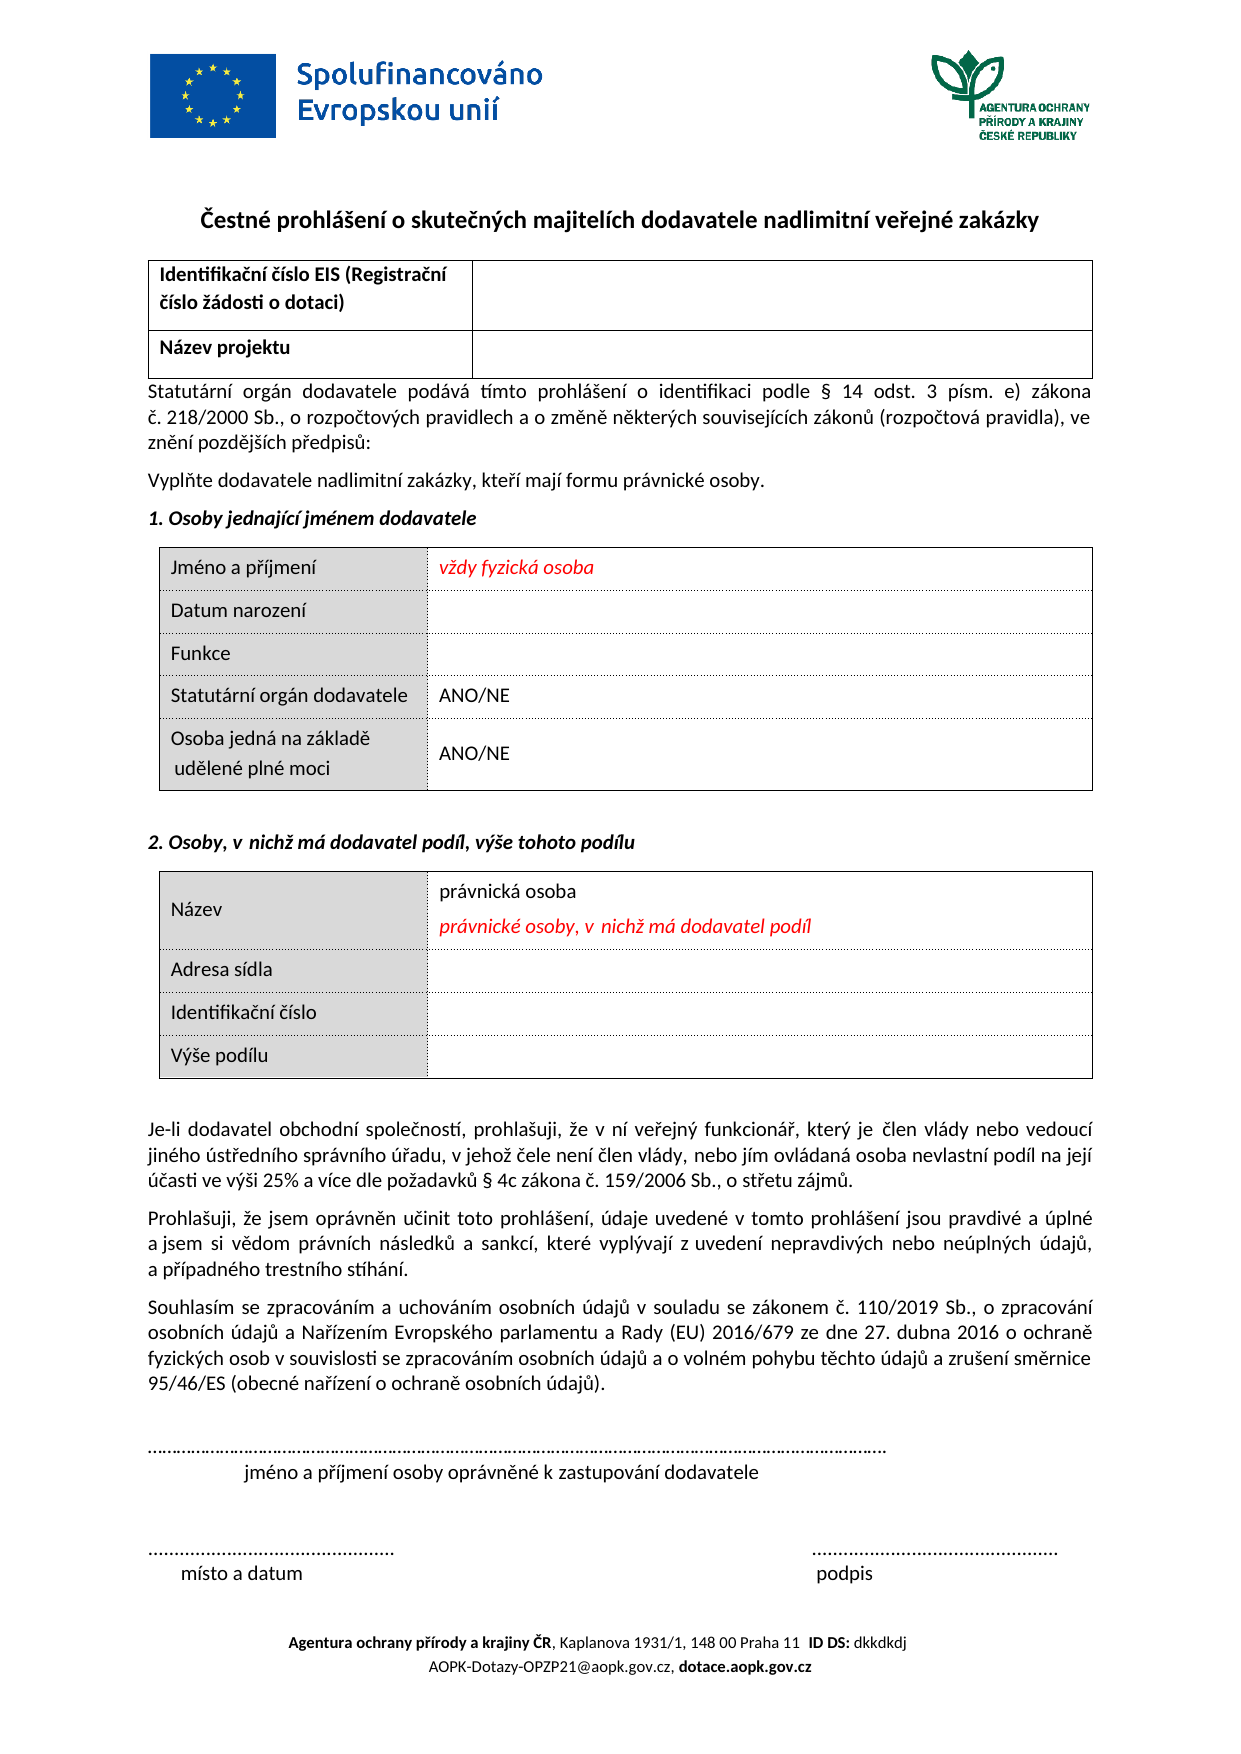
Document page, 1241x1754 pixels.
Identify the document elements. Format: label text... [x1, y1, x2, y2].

table_cell ANO/NE [428, 718, 1092, 790]
table_header vždy fyzická osoba [428, 548, 1092, 590]
text jméno a příjmení osoby oprávněné k zastupování dodavatele [207, 1459, 1093, 1484]
table_header Identifikační číslo EIS (Registrační číslo žádosti o dotaci) [149, 261, 472, 330]
text 2. Osoby, v nichž má dodavatel podíl, výše tohoto podílu [148, 829, 1093, 854]
table_header Název [160, 872, 428, 949]
text ………………………………………………………………………………………………………………………………………. [148, 1433, 1093, 1459]
text Statutární orgán dodavatele podává tímto prohlášení o identifikaci podle § 14 odst. 3 písm. e) zákona č. 218/2000 Sb., o rozpočtových pravidlech a o změně některých souvisejících zákonů (rozpočtová pravidla), ve znění pozdějších předpisů: [148, 379, 1093, 455]
table_cell Výše podílu [160, 1035, 428, 1077]
table_cell Datum narození [160, 590, 428, 633]
table_cell [428, 590, 1092, 633]
table_header Jméno a příjmení [160, 548, 428, 590]
table_cell Statutární orgán dodavatele [160, 675, 428, 718]
table_cell Adresa sídla [160, 949, 428, 992]
text Souhlasím se zpracováním a uchováním osobních údajů v souladu se zákonem č. 110/2019 Sb., o zpracování osobních údajů a Nařízením Evropského parlamentu a Rady (EU) 2016/679 ze dne 27. dubna 2016 o ochraně fyzických osob v souvislosti se zpracováním osobních údajů a o volném pohybu těchto údajů a zrušení směrnice 95/46/ES (obecné nařízení o ochraně osobních údajů). [148, 1294, 1093, 1396]
text Prohlašuji, že jsem oprávněn učinit toto prohlášení, údaje uvedené v tomto prohlášení jsou pravdivé a úplné a jsem si vědom právních následků a sankcí, které vyplývají z uvedení nepravdivých nebo neúplných údajů, a případného trestního stíhání. [148, 1205, 1093, 1281]
text ............................................... ............................................... [148, 1535, 1093, 1560]
table_cell ANO/NE [428, 675, 1092, 718]
table_header právnická osoba právnické osoby, v nichž má dodavatel podíl [428, 872, 1092, 949]
table_header [473, 261, 1092, 330]
picture [147, 50, 1090, 140]
table_cell [428, 1035, 1092, 1077]
table_cell Osoba jedná na základě udělené plné moci [160, 718, 428, 790]
table_cell [428, 633, 1092, 675]
table_cell [473, 331, 1092, 378]
text 1. Osoby jednající jménem dodavatele [148, 505, 1093, 531]
table_cell Funkce [160, 633, 428, 675]
table_cell Identifikační číslo [160, 992, 428, 1035]
table_cell [428, 949, 1092, 992]
table_cell [428, 992, 1092, 1035]
table_cell Název projektu [149, 331, 472, 378]
text místo a datum podpis [148, 1560, 1093, 1586]
text Vyplňte dodavatele nadlimitní zakázky, kteří mají formu právnické osoby. [148, 467, 1093, 493]
text Je-li dodavatel obchodní společností, prohlašuji, že v ní veřejný funkcionář, který je člen vlády nebo vedoucí jiného ústředního správního úřadu, v jehož čele není člen vlády, nebo jím ovládaná osoba nevlastní podíl na její účasti ve výši 25% a více dle požadavků § 4c zákona č. 159/2006 Sb., o střetu zájmů. [148, 1116, 1093, 1193]
text Čestné prohlášení o skutečných majitelích dodavatele nadlimitní veřejné zakázky [148, 204, 1093, 235]
